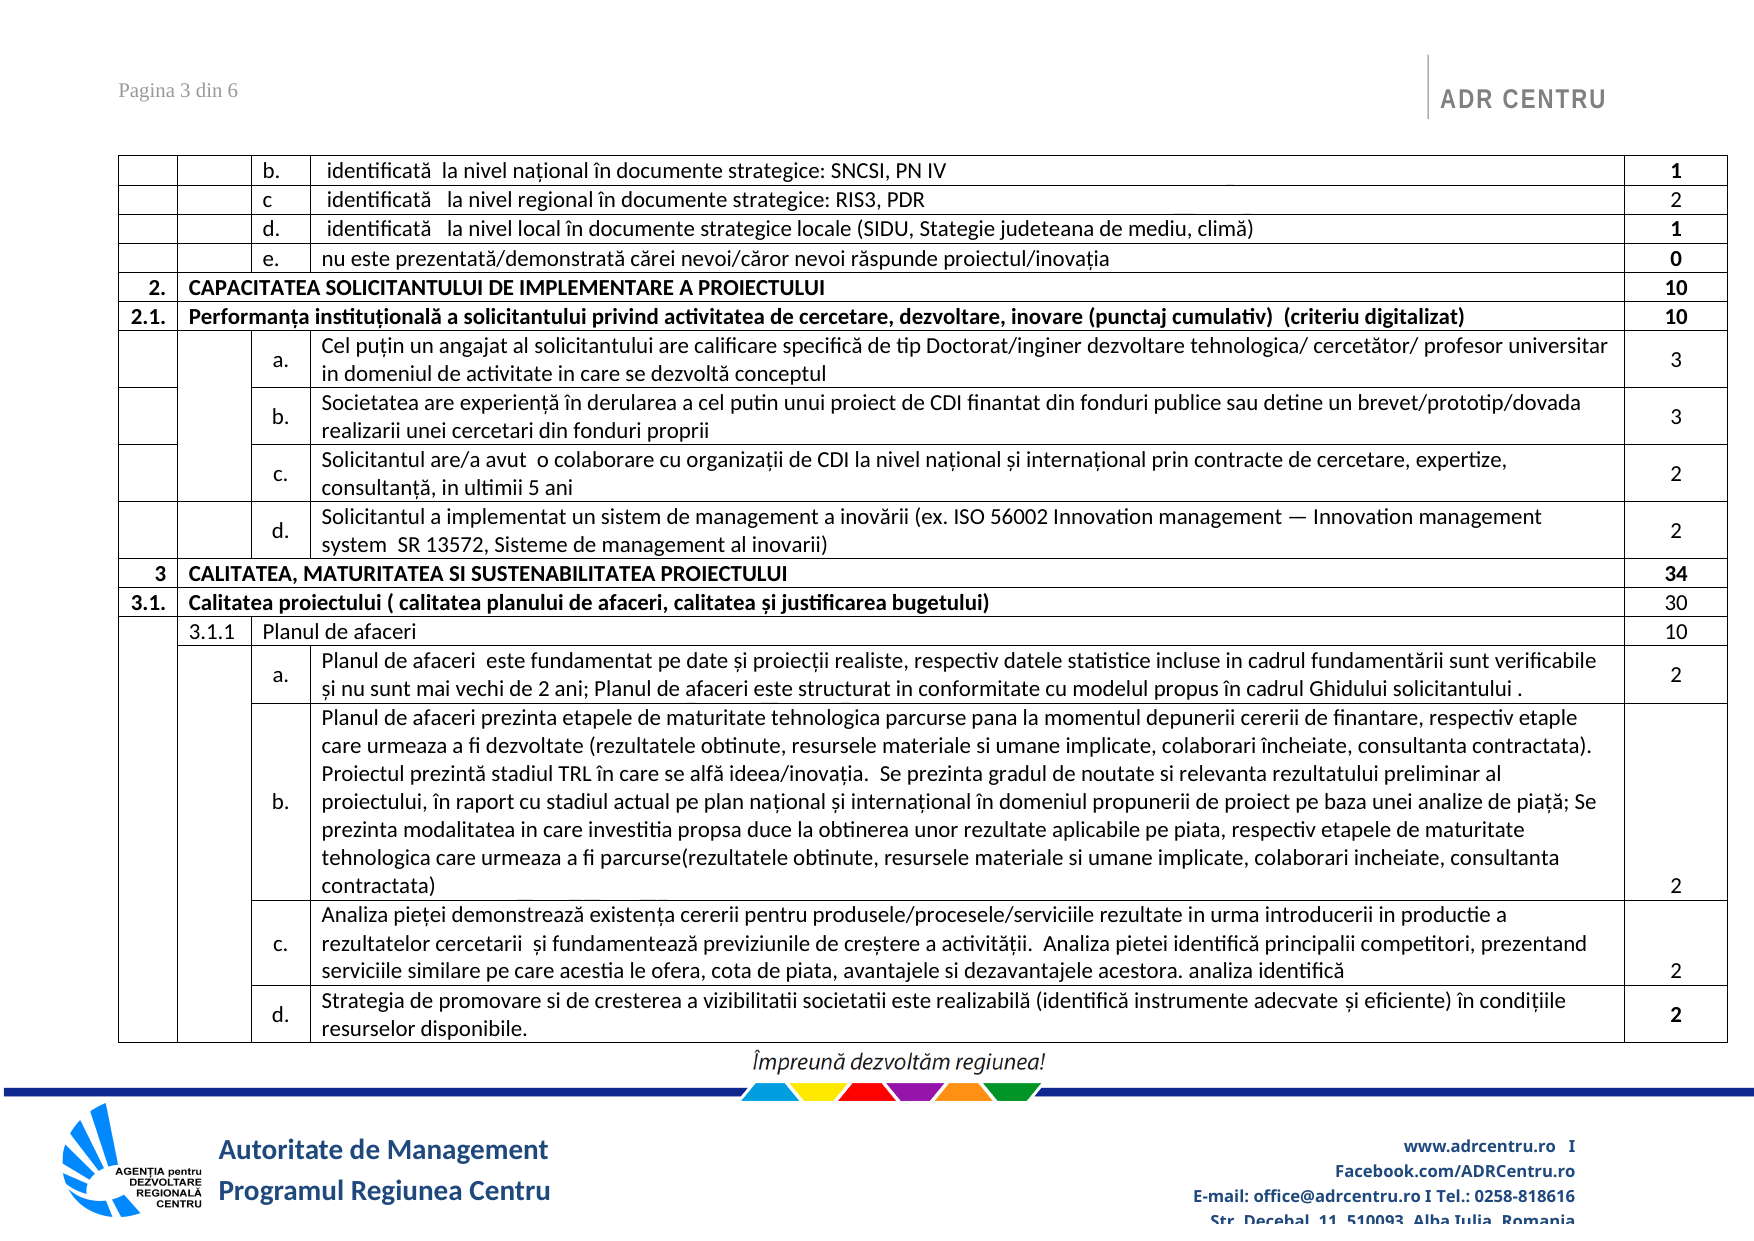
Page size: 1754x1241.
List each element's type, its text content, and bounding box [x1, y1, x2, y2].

table_cell Societatea are experiență în derularea a cel putin unui proiect de CDI finantat din fonduri publice sau detine un brevet/prototip/dovada realizarii unei cercetari din fonduri proprii [311, 388, 1624, 444]
table_cell [119, 186, 177, 213]
table_cell c. [252, 901, 310, 985]
table_cell [119, 244, 177, 272]
table_cell [119, 331, 177, 387]
table_cell b. [252, 388, 310, 444]
table_cell c. [252, 445, 310, 501]
table_cell 2.1. [119, 302, 177, 330]
table_cell [119, 388, 177, 444]
table_cell [178, 186, 251, 213]
table_cell CAPACITATEA SOLICITANTULUI DE IMPLEMENTARE A PROIECTULUI [178, 273, 1624, 301]
table_cell identificată la nivel local în documente strategice locale (SIDU, Stategie judeteana de mediu, climă) [311, 215, 1624, 243]
table_cell 2 [1625, 901, 1727, 985]
table_cell [119, 445, 177, 501]
table_cell 10 [1625, 617, 1727, 645]
table_cell 2 [1625, 445, 1727, 501]
table_cell identificată la nivel regional în documente strategice: RIS3, PDR [311, 186, 1624, 213]
table_cell Calitatea proiectului ( calitatea planului de afaceri, calitatea şi justificarea bugetului) [178, 588, 1624, 616]
table_cell d. [252, 502, 310, 558]
table_cell d. [252, 986, 310, 1042]
table_cell 34 [1625, 559, 1727, 587]
table_cell Planul de afaceri este fundamentat pe date și proiecții realiste, respectiv datele statistice incluse in cadrul fundamentării sunt verificabile şi nu sunt mai vechi de 2 ani; Planul de afaceri este structurat in conformitate cu modelul propus în cadrul Ghidului solicitantului . [311, 646, 1624, 702]
table_cell [178, 215, 251, 243]
table_cell [178, 646, 251, 1042]
table_cell Performanța instituțională a solicitantului privind activitatea de cercetare, dezvoltare, inovare (punctaj cumulativ) (criteriu digitalizat) [178, 302, 1624, 330]
table_cell 0 [1625, 244, 1727, 272]
table_cell a. [252, 646, 310, 702]
table_cell 3 [1625, 331, 1727, 387]
table_cell Planul de afaceri [252, 617, 1624, 645]
table_cell 2 [1625, 986, 1727, 1042]
table_cell CALITATEA, MATURITATEA SI SUSTENABILITATEA PROIECTULUI [178, 559, 1624, 587]
table_cell [178, 331, 251, 501]
table_cell [119, 502, 177, 558]
table_cell 2 [1625, 186, 1727, 213]
table_cell Analiza pieței demonstrează existenţa cererii pentru produsele/procesele/serviciile rezultate in urma introducerii in productie a rezultatelor cercetarii și fundamentează previziunile de creștere a activității. Analiza pietei identifică principalii competitori, prezentand serviciile similare pe care acestia le ofera, cota de piata, avantajele si dezavantajele acestora. analiza identifică [311, 901, 1624, 985]
table_cell d. [252, 215, 310, 243]
table_cell 2 [1625, 646, 1727, 702]
picture [739, 1048, 1059, 1075]
table_cell [178, 502, 251, 558]
table_cell 3 [119, 559, 177, 587]
table_cell 3.1. [119, 588, 177, 616]
table_cell 1 [1625, 156, 1727, 184]
table_cell 1 [1625, 215, 1727, 243]
table_cell 10 [1625, 273, 1727, 301]
table_cell 2. [119, 273, 177, 301]
table_cell Solicitantul are/a avut o colaborare cu organizații de CDI la nivel național și internațional prin contracte de cercetare, expertize, consultanță, in ultimii 5 ani [311, 445, 1624, 501]
table_cell 10 [1625, 302, 1727, 330]
table_cell [119, 215, 177, 243]
table_cell 2 [1625, 704, 1727, 899]
picture [62, 1103, 202, 1217]
table_cell [119, 617, 177, 1042]
table_cell 2 [1625, 502, 1727, 558]
table_cell e. [252, 244, 310, 272]
table_cell Solicitantul a implementat un sistem de management a inovării (ex. ISO 56002 Innovation management — Innovation management system SR 13572, Sisteme de management al inovarii) [311, 502, 1624, 558]
table_cell 30 [1625, 588, 1727, 616]
table_cell [178, 244, 251, 272]
table_cell 3 [1625, 388, 1727, 444]
table_cell b. [252, 704, 310, 899]
table_cell nu este prezentată/demonstrată cărei nevoi/căror nevoi răspunde proiectul/inovația [311, 244, 1624, 272]
table_cell a. [252, 331, 310, 387]
picture [786, 1083, 1754, 1101]
picture [3, 1083, 754, 1101]
table_cell identificată la nivel național în documente strategice: SNCSI, PN IV [311, 156, 1624, 184]
table_cell Strategia de promovare si de cresterea a vizibilitatii societatii este realizabilă (identifică instrumente adecvate şi eficiente) în condiţiile resurselor disponibile. [311, 986, 1624, 1042]
table_cell [119, 156, 177, 184]
table_cell c [252, 186, 310, 213]
table_cell [178, 156, 251, 184]
table_cell b. [252, 156, 310, 184]
table_cell Cel puțin un angajat al solicitantului are calificare specifică de tip Doctorat/inginer dezvoltare tehnologica/ cercetător/ profesor universitar in domeniul de activitate in care se dezvoltă conceptul [311, 331, 1624, 387]
table_cell Planul de afaceri prezinta etapele de maturitate tehnologica parcurse pana la momentul depunerii cererii de finantare, respectiv etaple care urmeaza a fi dezvoltate (rezultatele obtinute, resursele materiale si umane implicate, colaborari încheiate, consultanta contractata). Proiectul prezintă stadiul TRL în care se alfă ideea/inovația. Se prezinta gradul de noutate si relevanta rezultatului preliminar al proiectului, în raport cu stadiul actual pe plan național și internațional în domeniul propunerii de proiect pe baza unei analize de piață; Se prezinta modalitatea in care investitia propsa duce la obtinerea unor rezultate aplicabile pe piata, respectiv etapele de maturitate tehnologica care urmeaza a fi parcurse(rezultatele obtinute, resursele materiale si umane implicate, colaborari incheiate, consultanta contractata) [311, 704, 1624, 899]
table_cell 3.1.1 [178, 617, 251, 645]
